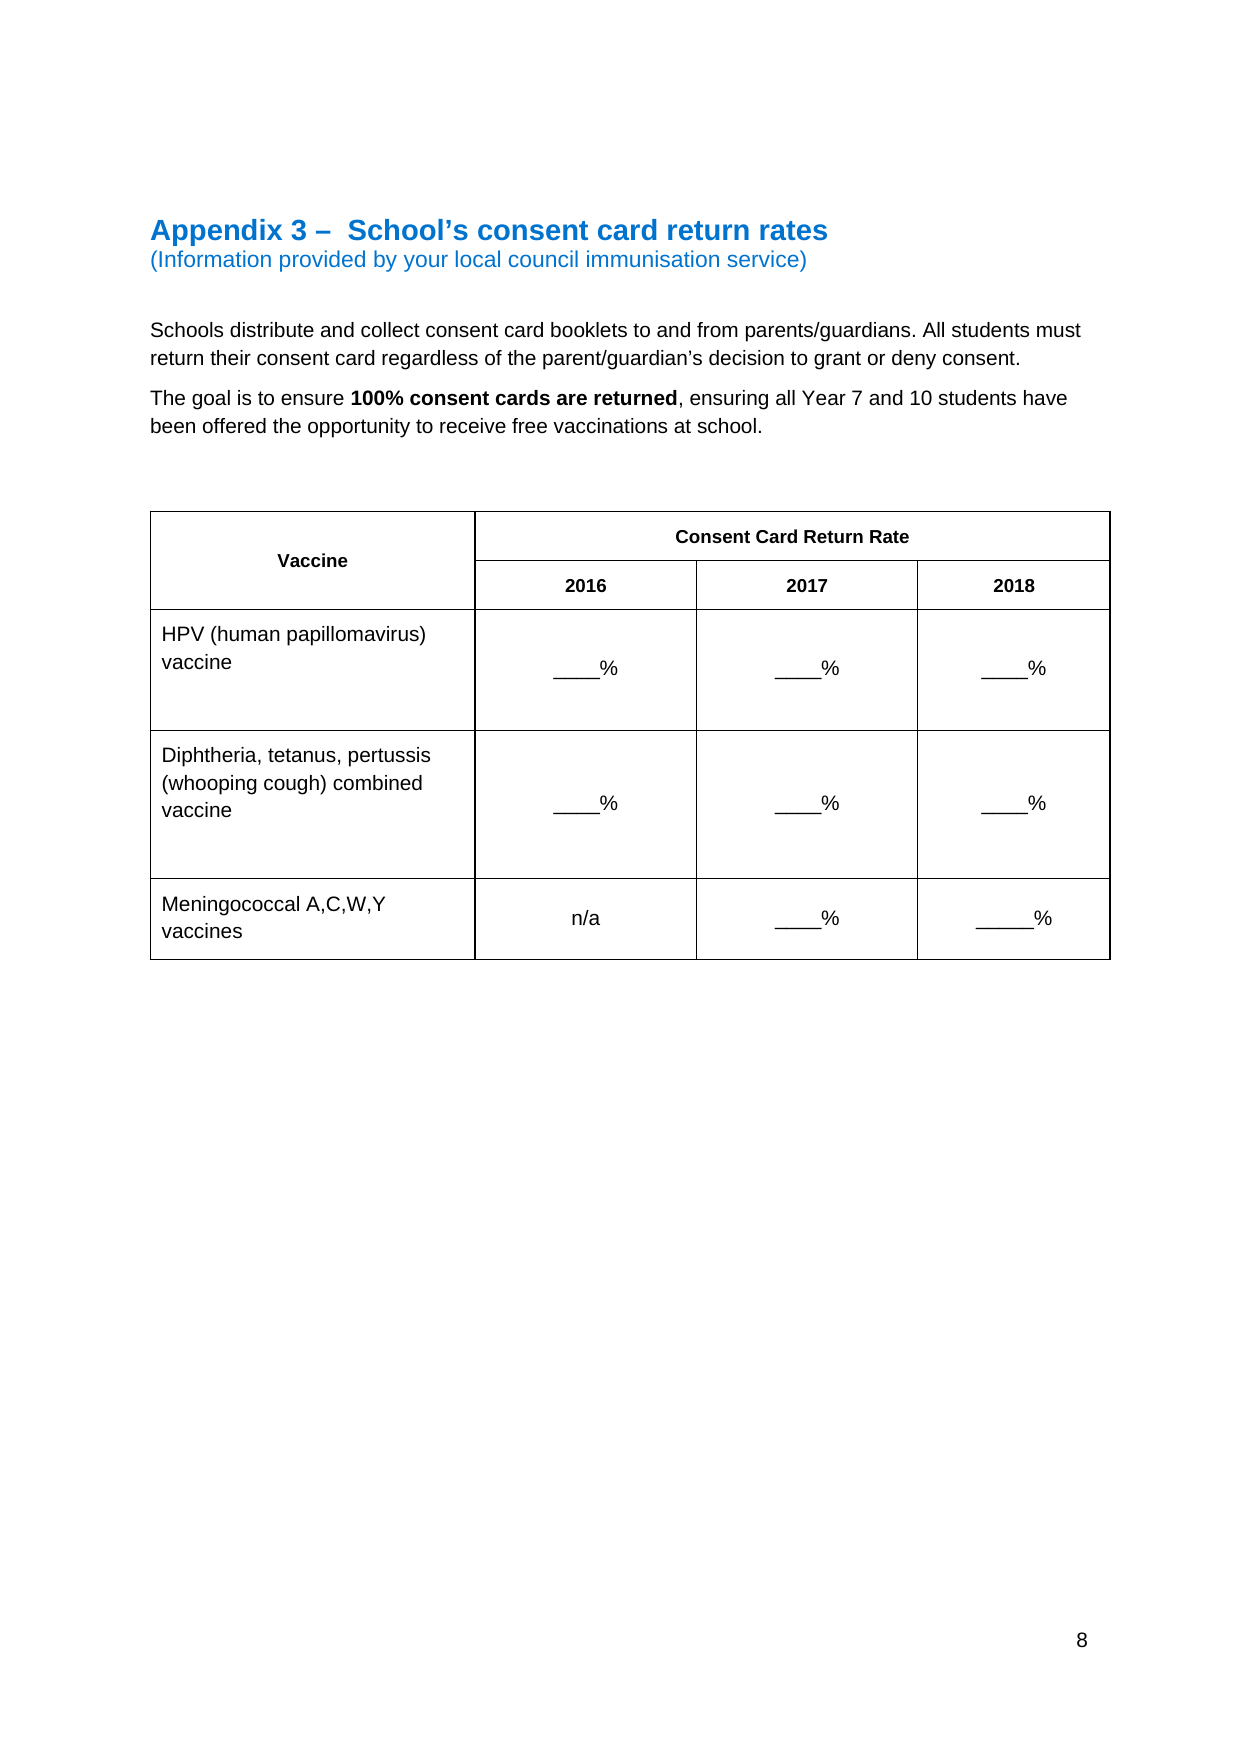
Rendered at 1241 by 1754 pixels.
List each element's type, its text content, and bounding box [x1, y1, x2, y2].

table_cell Meningococcal A,C,W,Y vaccines [151, 879, 474, 959]
table_cell HPV (human papillomavirus) vaccine [151, 610, 474, 729]
table_cell 2017 [697, 561, 917, 608]
subtitle Appendix 3 – School’s consent card return rates [150, 213, 1087, 246]
table_cell _____% [918, 879, 1109, 959]
table_header Vaccine [151, 512, 474, 608]
table_cell ____% [476, 610, 696, 729]
table_cell ____% [697, 731, 917, 878]
table_cell ____% [918, 731, 1109, 878]
table_cell ____% [476, 731, 696, 878]
table_cell ____% [697, 610, 917, 729]
table_cell 2018 [918, 561, 1109, 608]
text Schools distribute and collect consent card booklets to and from parents/guardians. All students must return their consent card regardless of the parent/guardian’s decision to grant or deny consent. [150, 313, 1087, 369]
table_cell ____% [697, 879, 917, 959]
text (Information provided by your local council immunisation service) [150, 246, 1087, 273]
table_header Consent Card Return Rate [476, 512, 1109, 559]
table_cell 2016 [476, 561, 696, 608]
text The goal is to ensure 100% consent cards are returned, ensuring all Year 7 and 10 students have been offered the opportunity to receive free vaccinations at school. [150, 382, 1087, 438]
table_cell ____% [918, 610, 1109, 729]
table_cell n/a [476, 879, 696, 959]
table_cell Diphtheria, tetanus, pertussis (whooping cough) combined vaccine [151, 731, 474, 878]
